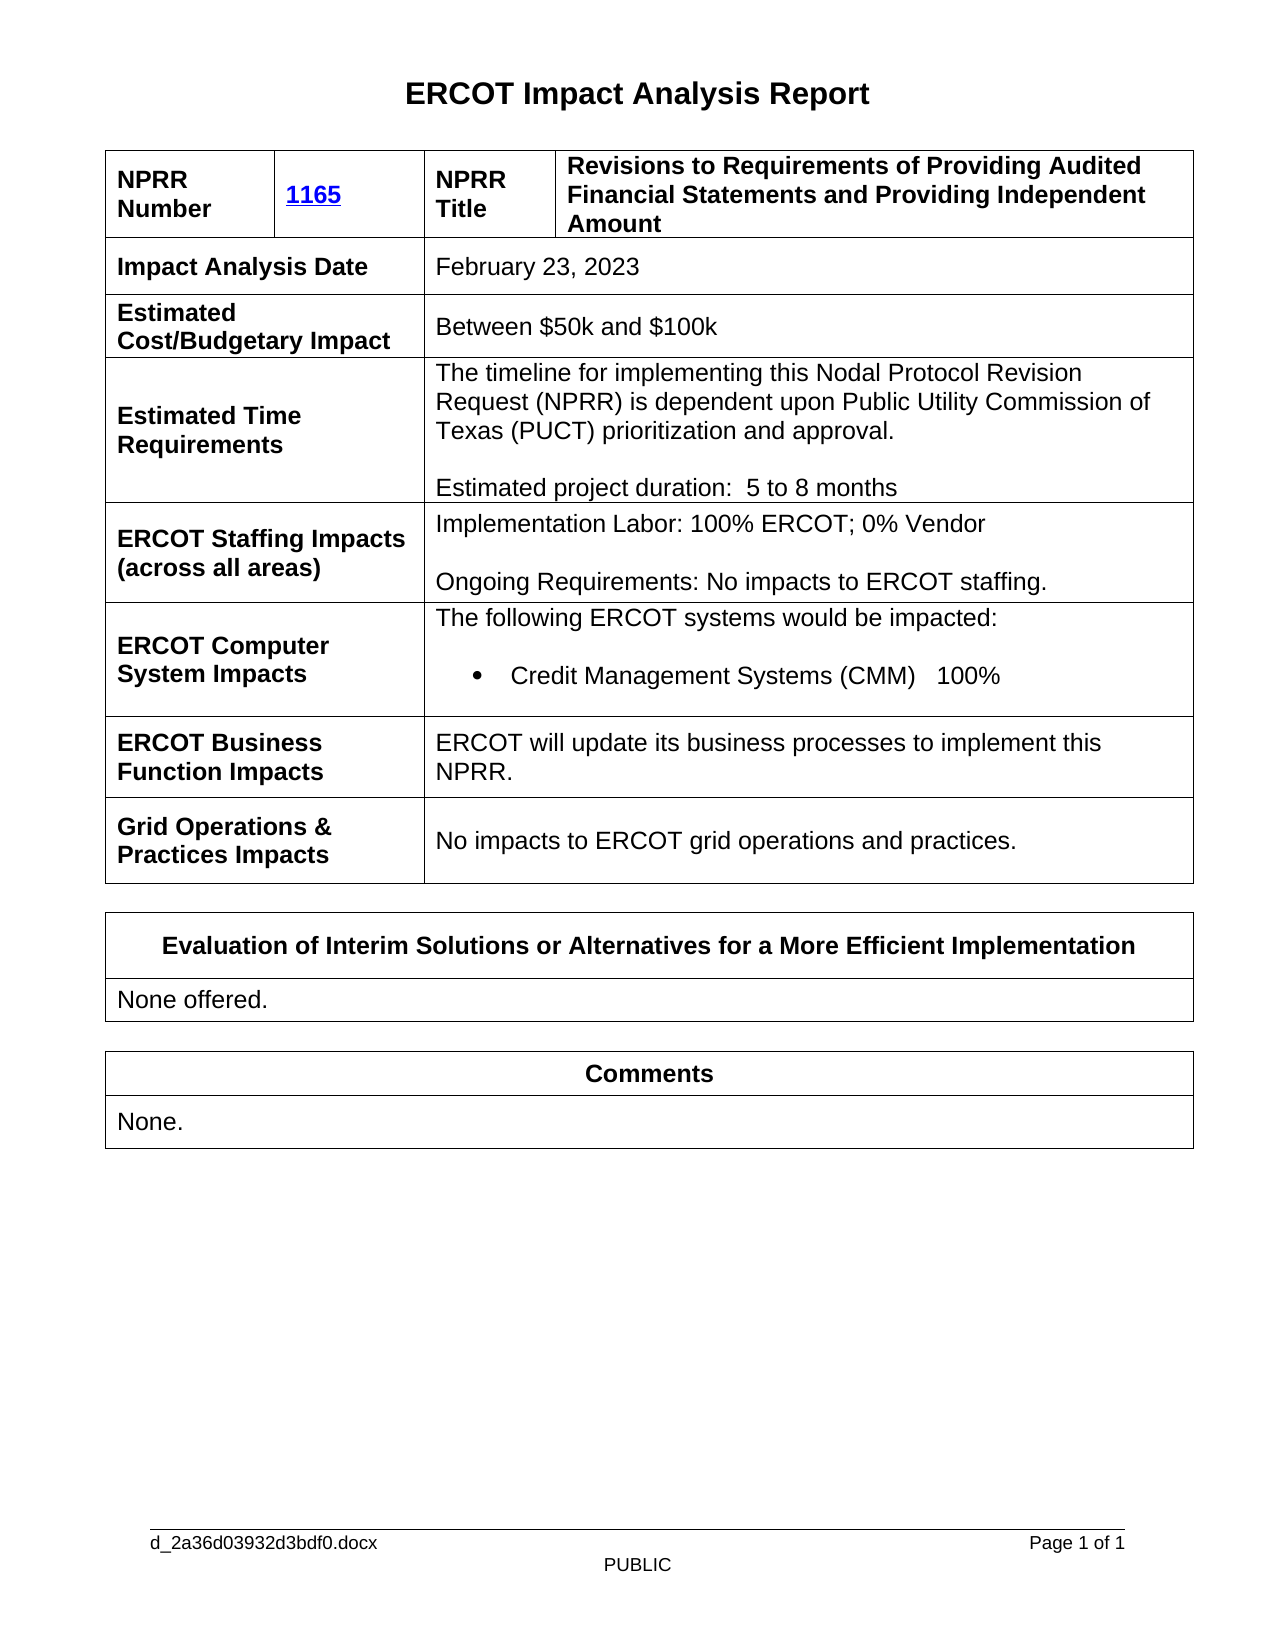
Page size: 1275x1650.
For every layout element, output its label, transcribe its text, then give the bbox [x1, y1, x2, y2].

table_cell February 23, 2023 [425, 238, 1193, 294]
table_cell Implementation Labor: 100% ERCOT; 0% Vendor Ongoing Requirements: No impacts to ERCOT staffing. [425, 503, 1193, 602]
table_cell None. [106, 1096, 1193, 1148]
table_cell ERCOT Staffing Impacts (across all areas) [106, 503, 424, 602]
table_header NPRR Title [425, 151, 555, 237]
table_cell ERCOT Computer System Impacts [106, 603, 424, 716]
table_cell Impact Analysis Date [106, 238, 424, 294]
table_cell None offered. [106, 979, 1193, 1021]
table_cell The following ERCOT systems would be impacted: Credit Management Systems (CMM) 100% [425, 603, 1193, 716]
table_cell Grid Operations & Practices Impacts [106, 798, 424, 882]
table_header Evaluation of Interim Solutions or Alternatives for a More Efficient Implementation [106, 913, 1193, 978]
table_cell No impacts to ERCOT grid operations and practices. [425, 798, 1193, 882]
table_header NPRR Number [106, 151, 274, 237]
table_cell ERCOT Business Function Impacts [106, 717, 424, 797]
table_cell The timeline for implementing this Nodal Protocol Revision Request (NPRR) is dependent upon Public Utility Commission of Texas (PUCT) prioritization and approval. Estimated project duration: 5 to 8 months [425, 358, 1193, 502]
table_header Comments [106, 1052, 1193, 1094]
table_cell Between $50k and $100k [425, 295, 1193, 357]
table_cell Estimated Time Requirements [106, 358, 424, 502]
table_cell ERCOT will update its business processes to implement this NPRR. [425, 717, 1193, 797]
table_cell Estimated Cost/Budgetary Impact [106, 295, 424, 357]
table_header Revisions to Requirements of Providing Audited Financial Statements and Providing Independent Amount [556, 151, 1193, 237]
table_header 1165 [275, 151, 424, 237]
